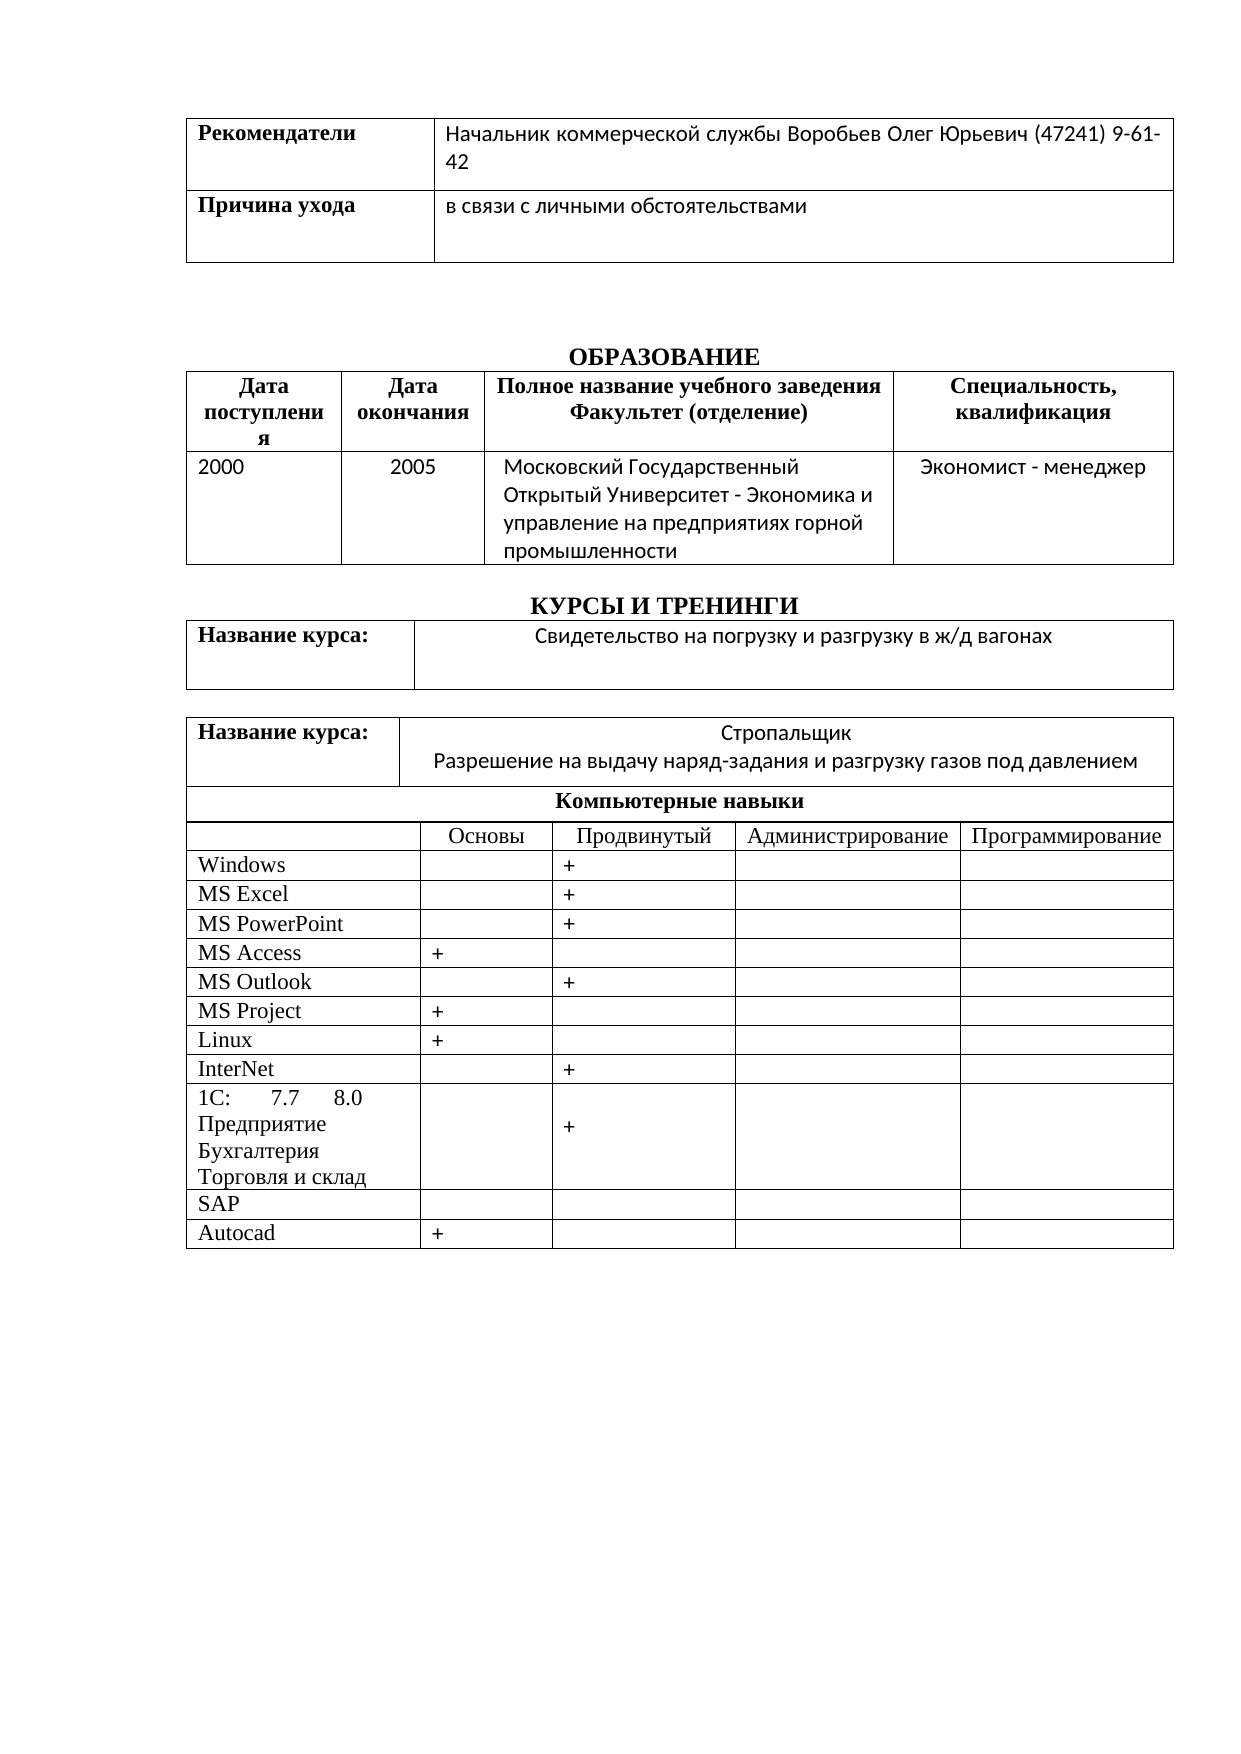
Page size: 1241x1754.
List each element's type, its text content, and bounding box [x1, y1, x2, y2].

table_header Специальность, квалификация [894, 372, 1173, 451]
table_cell [736, 1220, 960, 1247]
table_cell [961, 939, 1173, 967]
table_cell [553, 1190, 735, 1218]
table_cell [421, 1084, 552, 1189]
table_cell [421, 1190, 552, 1218]
table_cell + [421, 939, 552, 967]
table_cell MS Outlook [187, 968, 420, 996]
table_cell Рекомендатели [187, 119, 434, 190]
table_cell + [421, 1220, 552, 1247]
table_header Полное название учебного заведения Факультет (отделение) [485, 372, 893, 451]
table_cell 1С: 7.7 8.0 Предприятие Бухгалтерия Торговля и склад [187, 1084, 420, 1189]
table_cell [553, 997, 735, 1025]
table_cell [421, 1055, 552, 1083]
table_header Свидетельство на погрузку и разгрузку в ж/д вагонах [415, 621, 1173, 689]
table_cell Экономист - менеджер [894, 452, 1173, 564]
table_cell + [421, 997, 552, 1025]
table_cell [421, 851, 552, 879]
table_header Название курса: [187, 621, 414, 689]
table_cell [421, 910, 552, 938]
table_cell в связи с личными обстоятельствами [435, 191, 1173, 262]
table_cell [736, 1055, 960, 1083]
table_cell [961, 1190, 1173, 1218]
table_cell [961, 1055, 1173, 1083]
table_cell MS PowerPoint [187, 910, 420, 938]
table_cell + [421, 1026, 552, 1054]
table_cell [553, 1220, 735, 1247]
table_cell Причина ухода [187, 191, 434, 262]
table_cell Московский Государственный Открытый Университет - Экономика и управление на предприятиях горной промышленности [485, 452, 893, 564]
table_cell [736, 1026, 960, 1054]
table_cell + [553, 1055, 735, 1083]
table_header Стропальщик Разрешение на выдачу наряд-задания и разгрузку газов под давлением [400, 718, 1173, 786]
table_cell Компьютерные навыки [187, 787, 1173, 821]
table_cell InterNet [187, 1055, 420, 1083]
table_cell 2005 [342, 452, 484, 564]
table_cell Основы [421, 823, 552, 850]
table_cell Администрирование [736, 823, 960, 850]
table_cell SAP [187, 1190, 420, 1218]
table_cell [961, 910, 1173, 938]
table_cell [421, 881, 552, 908]
table_cell + [553, 910, 735, 938]
table_cell Windows [187, 851, 420, 879]
table_cell [553, 939, 735, 967]
table_cell Начальник коммерческой службы Воробьев Олег Юрьевич (47241) 9-61-42 [435, 119, 1173, 190]
table_cell [736, 851, 960, 879]
table_cell + [553, 1084, 735, 1189]
table_cell + [553, 968, 735, 996]
table_cell [736, 910, 960, 938]
text КУРСЫ И ТРЕНИНГИ [177, 591, 1152, 620]
table_cell [961, 851, 1173, 879]
table_cell Программирование [961, 823, 1173, 850]
table_cell [736, 939, 960, 967]
table_cell + [553, 881, 735, 908]
table_cell MS Excel [187, 881, 420, 908]
table_cell MS Project [187, 997, 420, 1025]
text ОБРАЗОВАНИЕ [177, 342, 1152, 371]
table_cell [736, 1084, 960, 1189]
table_cell [961, 881, 1173, 908]
table_cell [736, 1190, 960, 1218]
table_cell MS Access [187, 939, 420, 967]
table_cell [961, 968, 1173, 996]
table_cell Продвинутый [553, 823, 735, 850]
table_cell [553, 1026, 735, 1054]
table_cell [961, 997, 1173, 1025]
table_cell [736, 997, 960, 1025]
table_header Дата поступления [187, 372, 341, 451]
table_cell [961, 1220, 1173, 1247]
table_cell [736, 881, 960, 908]
table_cell [961, 1026, 1173, 1054]
table_cell Linux [187, 1026, 420, 1054]
table_cell [421, 968, 552, 996]
table_cell Autocad [187, 1220, 420, 1247]
table_cell [961, 1084, 1173, 1189]
table_cell + [553, 851, 735, 879]
table_header Название курса: [187, 718, 399, 786]
table_cell [187, 823, 420, 850]
table_header Дата окончания [342, 372, 484, 451]
table_cell [736, 968, 960, 996]
table_cell 2000 [187, 452, 341, 564]
